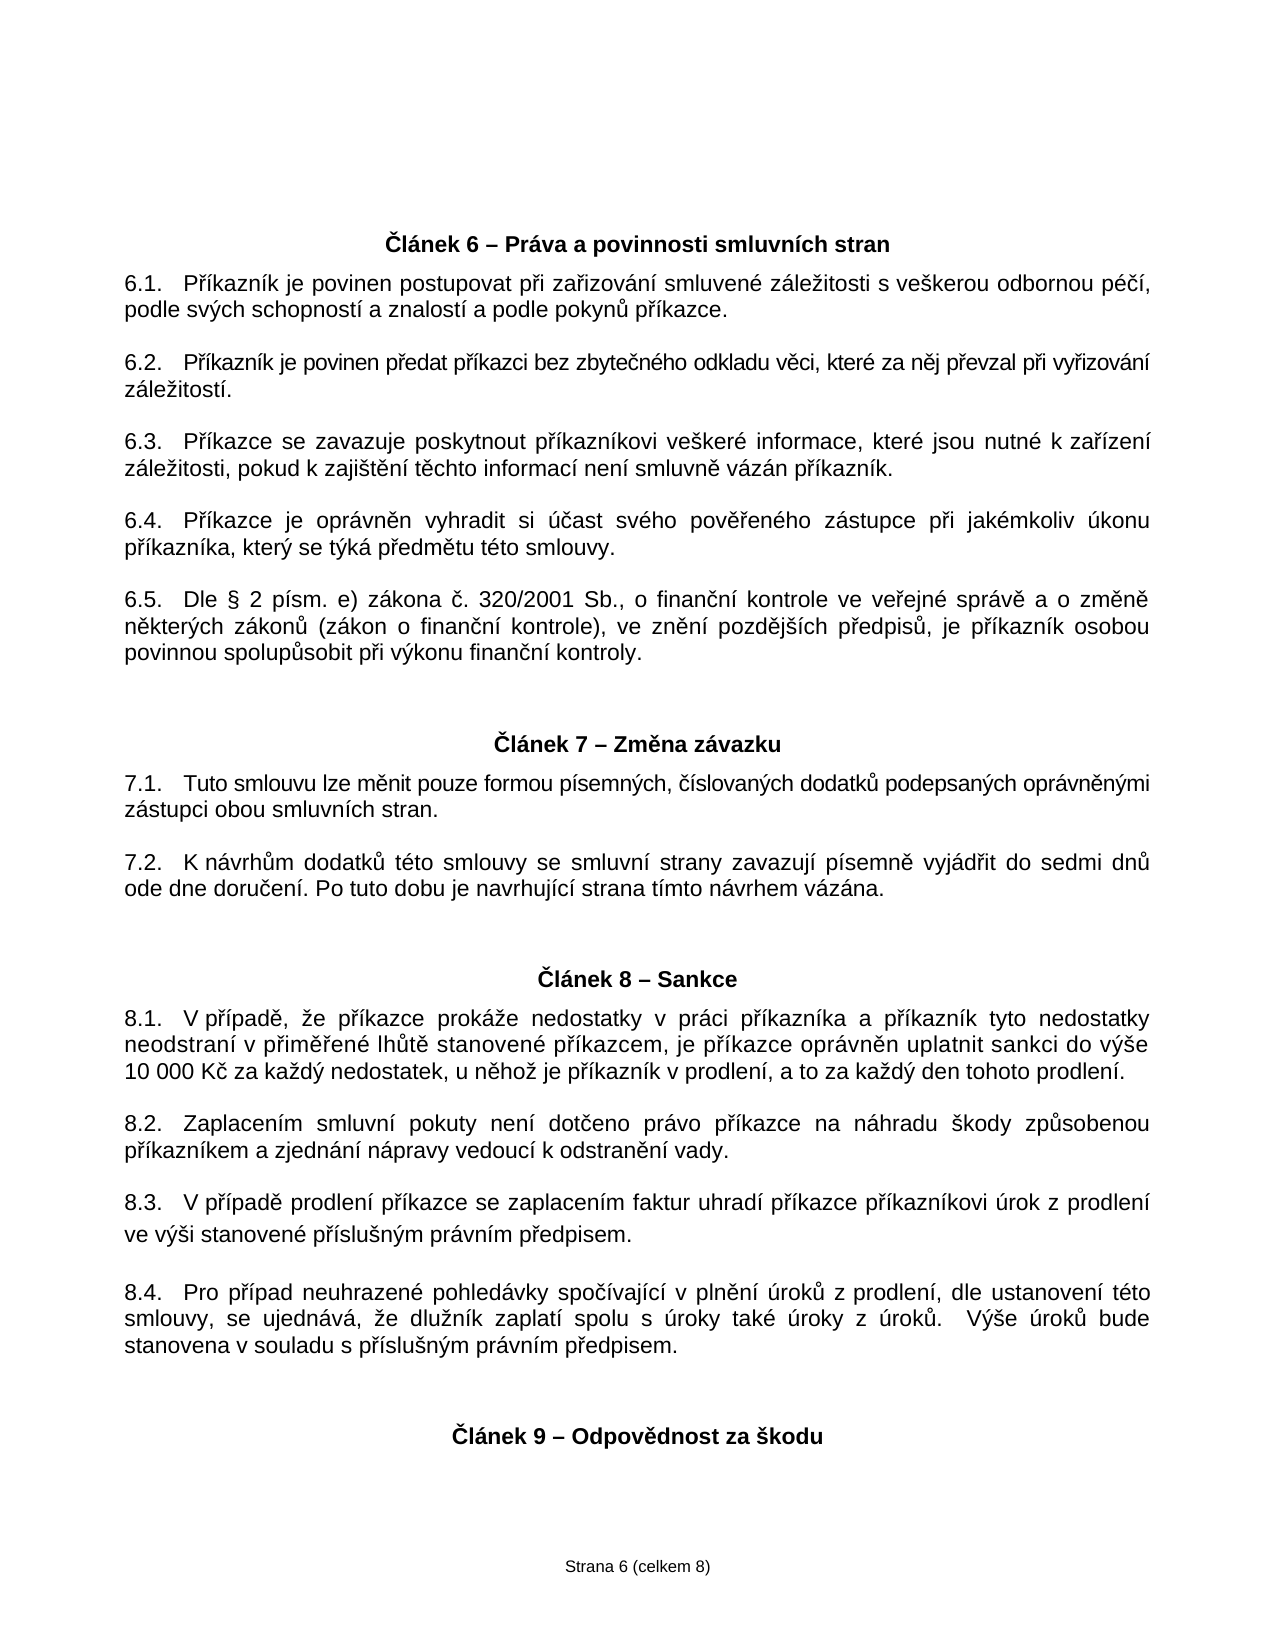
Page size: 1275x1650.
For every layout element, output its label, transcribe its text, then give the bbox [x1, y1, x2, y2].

list Příkazce je oprávněn vyhradit si účast svého pověřeného zástupce při jakémkoliv úkonu příkazníka, který se týká předmětu této smlouvy. [124, 507, 1151, 560]
list Příkazník je povinen předat příkazci bez zbytečného odkladu věci, které za něj převzal při vyřizování záležitostí. [124, 349, 1151, 402]
text Článek 6 – Práva a povinnosti smluvních stran [124, 231, 1151, 258]
list Dle § 2 písm. e) zákona č. 320/2001 Sb., o finanční kontrole ve veřejné správě a o změně některých zákonů (zákon o finanční kontrole), ve znění pozdějších předpisů, je příkazník osobou povinnou spolupůsobit při výkonu finanční kontroly. [124, 586, 1151, 665]
list V případě, že příkazce prokáže nedostatky v práci příkazníka a příkazník tyto nedostatky neodstraní v přiměřené lhůtě stanovené příkazcem, je příkazce oprávněn uplatnit sankci do výše 10 000 Kč za každý nedostatek, u něhož je příkazník v prodlení, a to za každý den tohoto prodlení. [124, 1005, 1151, 1084]
list Zaplacením smluvní pokuty není dotčeno právo příkazce na náhradu škody způsobenou příkazníkem a zjednání nápravy vedoucí k odstranění vady. [124, 1110, 1151, 1163]
text Článek 7 – Změna závazku [124, 731, 1151, 757]
text Článek 9 – Odpovědnost za škodu [124, 1423, 1151, 1449]
text 8.3. V případě prodlení příkazce se zaplacením faktur uhradí příkazce příkazníkovi úrok z prodlení ve výši stanovené příslušným právním předpisem. [124, 1189, 1151, 1247]
list Příkazník je povinen postupovat při zařizování smluvené záležitosti s veškerou odbornou péčí, podle svých schopností a znalostí a podle pokynů příkazce. [124, 270, 1151, 323]
list Příkazce se zavazuje poskytnout příkazníkovi veškeré informace, které jsou nutné k zařízení záležitosti, pokud k zajištění těchto informací není smluvně vázán příkazník. [124, 428, 1151, 481]
text 8.4. Pro případ neuhrazené pohledávky spočívající v plnění úroků z prodlení, dle ustanovení této smlouvy, se ujednává, že dlužník zaplatí spolu s úroky také úroky z úroků. Výše úroků bude stanovena v souladu s příslušným právním předpisem. [124, 1279, 1151, 1358]
list K návrhům dodatků této smlouvy se smluvní strany zavazují písemně vyjádřit do sedmi dnů ode dne doručení. Po tuto dobu je navrhující strana tímto návrhem vázána. [124, 848, 1151, 901]
list Tuto smlouvu lze měnit pouze formou písemných, číslovaných dodatků podepsaných oprávněnými zástupci obou smluvních stran. [124, 769, 1151, 822]
text Článek 8 – Sankce [124, 966, 1151, 992]
